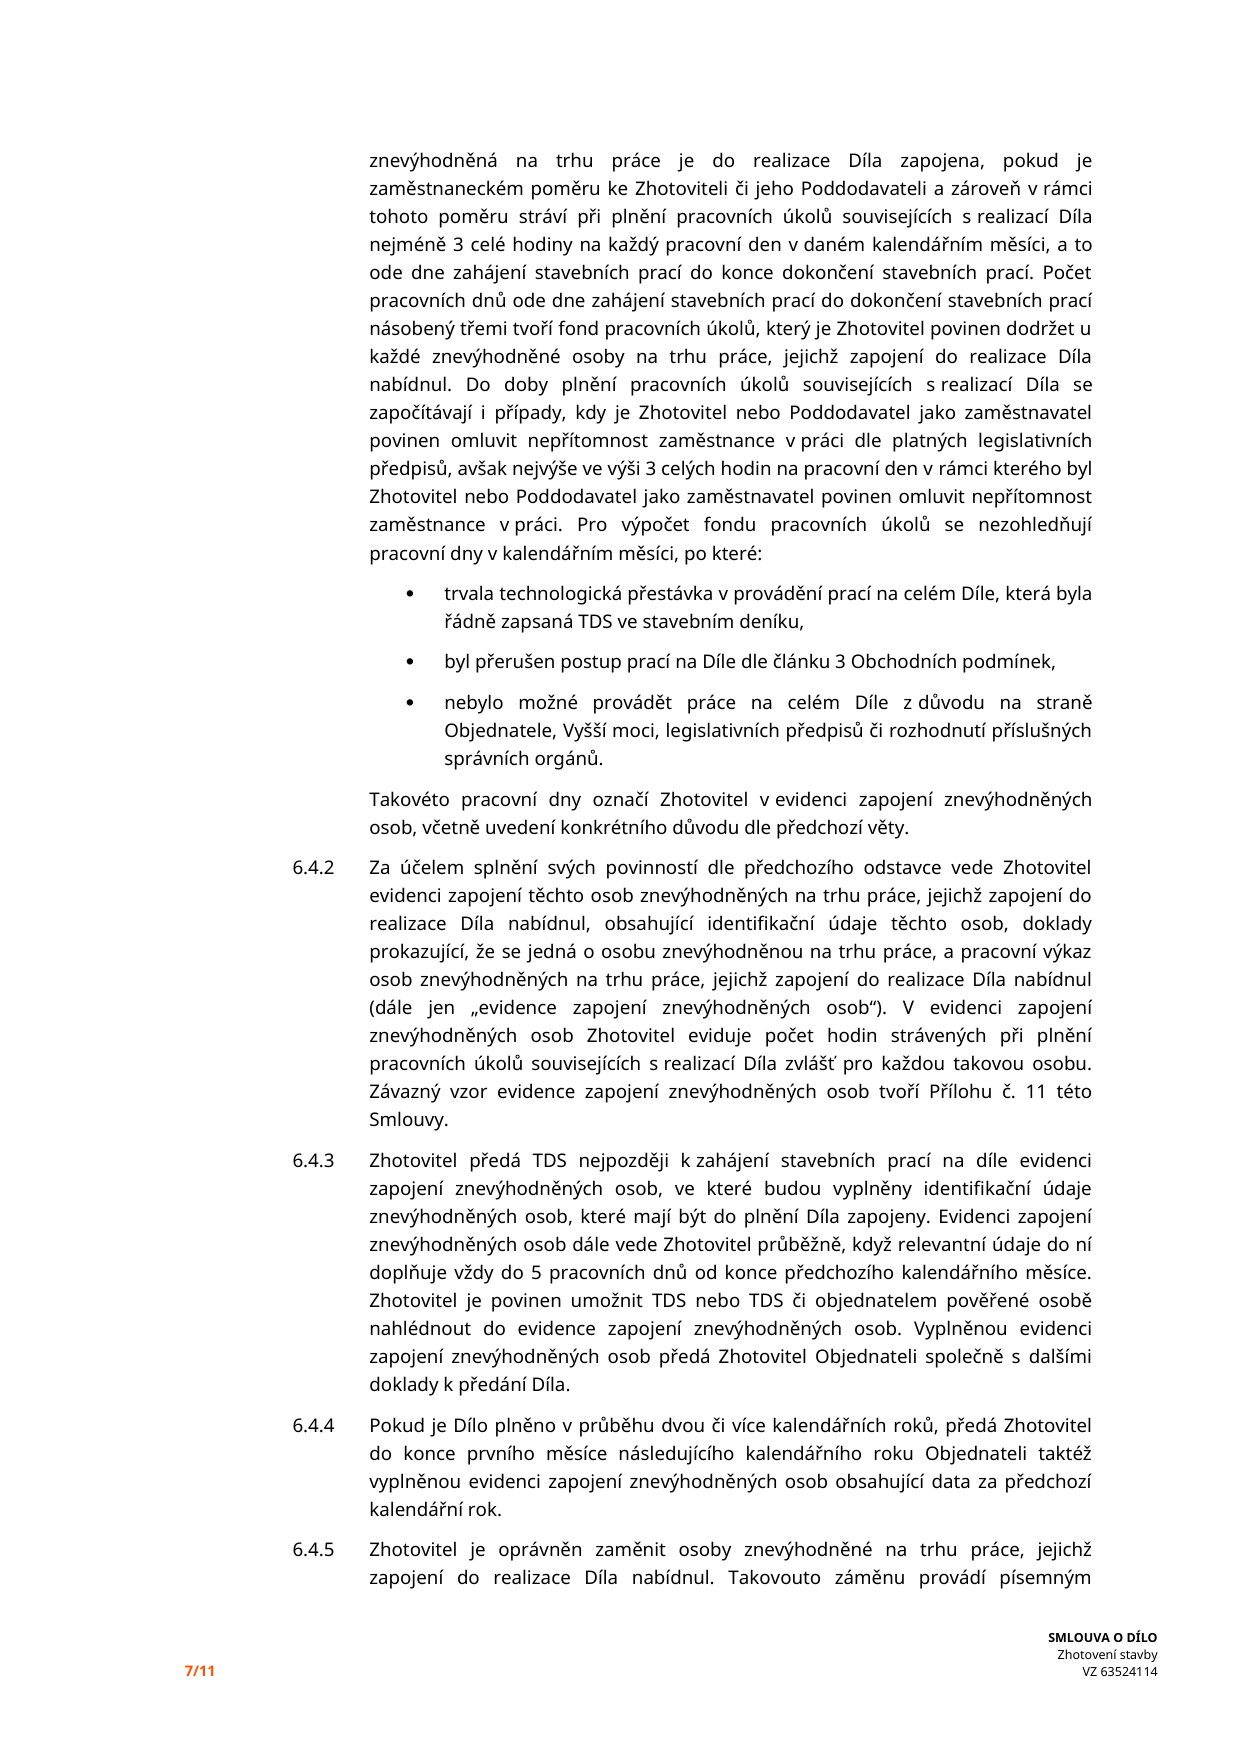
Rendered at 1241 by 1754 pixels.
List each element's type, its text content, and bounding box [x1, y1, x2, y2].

text Zhotovitel předá TDS nejpozději k zahájení stavebních prací na díle evidenci zapojení znevýhodněných osob, ve které budou vyplněny identifikační údaje znevýhodněných osob, které mají být do plnění Díla zapojeny. Evidenci zapojení znevýhodněných osob dále vede Zhotovitel průběžně, když relevantní údaje do ní doplňuje vždy do 5 pracovních dnů od konce předchozího kalendářního měsíce. Zhotovitel je povinen umožnit TDS nebo TDS či objednatelem pověřené osobě nahlédnout do evidence zapojení znevýhodněných osob. Vyplněnou evidenci zapojení znevýhodněných osob předá Zhotovitel Objednateli společně s dalšími doklady k předání Díla. [292, 1147, 1093, 1397]
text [292, 1536, 1093, 1590]
list trvala technologická přestávka v provádění prací na celém Díle, která byla řádně zapsaná TDS ve stavebním deníku, [407, 580, 1093, 634]
text Za účelem splnění svých povinností dle předchozího odstavce vede Zhotovitel evidenci zapojení těchto osob znevýhodněných na trhu práce, jejichž zapojení do realizace Díla nabídnul, obsahující identifikační údaje těchto osob, doklady prokazující, že se jedná o osobu znevýhodněnou na trhu práce, a pracovní výkaz osob znevýhodněných na trhu práce, jejichž zapojení do realizace Díla nabídnul (dále jen „evidence zapojení znevýhodněných osob“). V evidenci zapojení znevýhodněných osob Zhotovitel eviduje počet hodin strávených při plnění pracovních úkolů souvisejících s realizací Díla zvlášť pro každou takovou osobu. Závazný vzor evidence zapojení znevýhodněných osob tvoří Přílohu č. 11 této Smlouvy. [292, 854, 1093, 1132]
list Takovéto pracovní dny označí Zhotovitel v evidenci zapojení znevýhodněných osob, včetně uvedení konkrétního důvodu dle předchozí věty. [369, 786, 1093, 839]
list byl přerušen postup prací na Díle dle článku 3 Obchodních podmínek, [407, 649, 1093, 674]
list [292, 147, 1093, 565]
text Pokud je Dílo plněno v průběhu dvou či více kalendářních roků, předá Zhotovitel do konce prvního měsíce následujícího kalendářního roku Objednateli taktéž vyplněnou evidenci zapojení znevýhodněných osob obsahující data za předchozí kalendářní rok. [292, 1412, 1093, 1521]
list nebylo možné provádět práce na celém Díle z důvodu na straně Objednatele, Vyšší moci, legislativních předpisů či rozhodnutí příslušných správních orgánů. [407, 689, 1093, 771]
